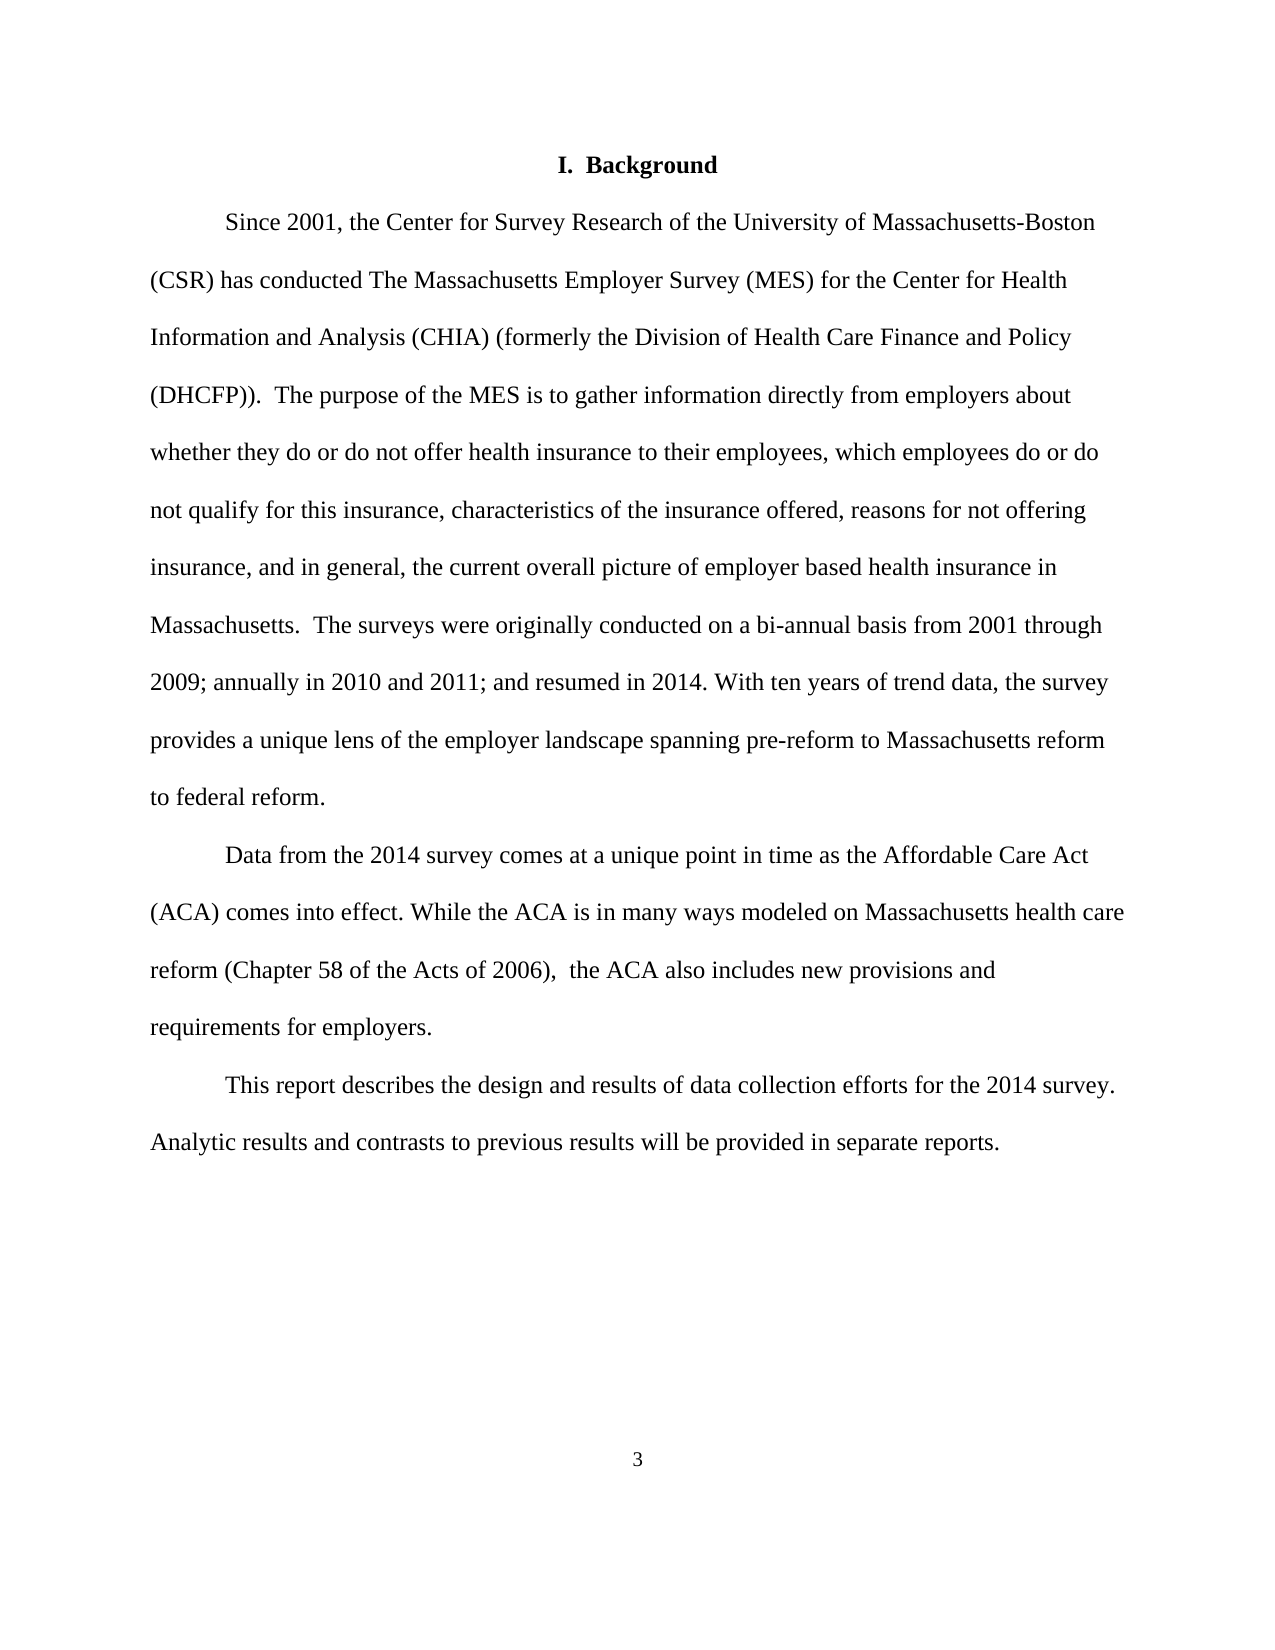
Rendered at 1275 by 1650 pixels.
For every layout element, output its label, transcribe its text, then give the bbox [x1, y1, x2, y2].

text I. Background [150, 150, 1125, 179]
text This report describes the design and results of data collection efforts for the 2014 survey. Analytic results and contrasts to previous results will be provided in separate reports. [150, 1070, 1125, 1156]
text Data from the 2014 survey comes at a unique point in time as the Affordable Care Act (ACA) comes into effect. While the ACA is in many ways modeled on Massachusetts health care reform (Chapter 58 of the Acts of 2006), the ACA also includes new provisions and requirements for employers. [150, 840, 1125, 1041]
text Since 2001, the Center for Survey Research of the University of Massachusetts-Boston (CSR) has conducted The Massachusetts Employer Survey (MES) for the Center for Health Information and Analysis (CHIA) (formerly the Division of Health Care Finance and Policy (DHCFP)). The purpose of the MES is to gather information directly from employers about whether they do or do not offer health insurance to their employees, which employees do or do not qualify for this insurance, characteristics of the insurance offered, reasons for not offering insurance, and in general, the current overall picture of employer based health insurance in Massachusetts. The surveys were originally conducted on a bi-annual basis from 2001 through 2009; annually in 2010 and 2011; and resumed in 2014. With ten years of trend data, the survey provides a unique lens of the employer landscape spanning pre-reform to Massachusetts reform to federal reform. [150, 207, 1125, 811]
